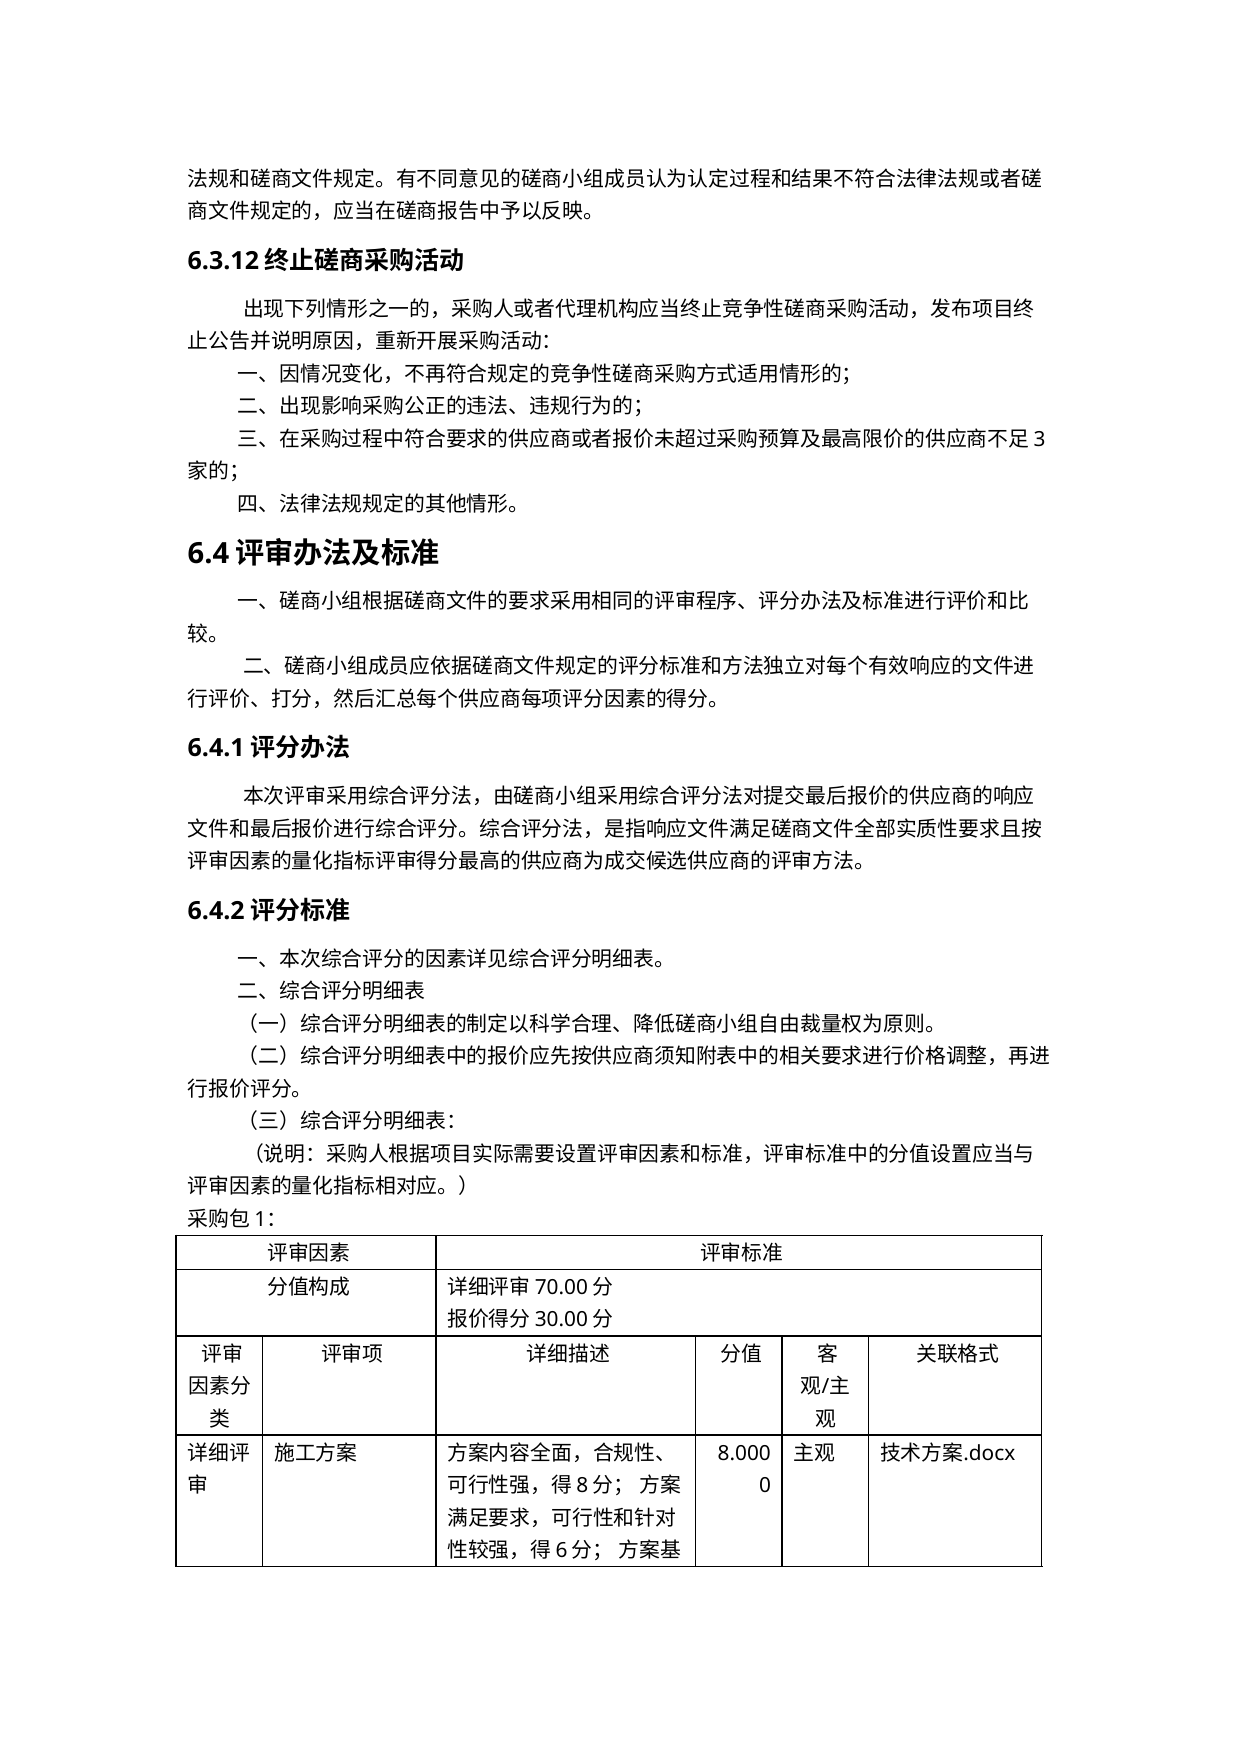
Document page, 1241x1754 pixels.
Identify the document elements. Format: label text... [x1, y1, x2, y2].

text 一、因情况变化，不再符合规定的竞争性磋商采购方式适用情形的； [187, 357, 1053, 389]
text 采购包1： [187, 1202, 1053, 1234]
table_cell 技术方案.docx [869, 1436, 1041, 1566]
text 6.3.12终止磋商采购活动 [187, 227, 1053, 292]
table_cell 详细评审 [177, 1436, 262, 1566]
table_cell 施工方案 [263, 1436, 435, 1566]
table_header 评审因素 [177, 1236, 435, 1268]
table_cell 关联格式 [869, 1337, 1041, 1434]
table_cell 评审因素分类 [177, 1337, 262, 1434]
text 三、在采购过程中符合要求的供应商或者报价未超过采购预算及最高限价的供应商不足3家的； [187, 422, 1053, 487]
text （说明：采购人根据项目实际需要设置评审因素和标准，评审标准中的分值设置应当与评审因素的量化指标相对应。） [187, 1137, 1053, 1202]
table_cell 详细评审70.00分 报价得分30.00分 [437, 1270, 1041, 1335]
table_header 评审标准 [437, 1236, 1041, 1268]
text 二、出现影响采购公正的违法、违规行为的； [187, 389, 1053, 422]
text （一）综合评分明细表的制定以科学合理、降低磋商小组自由裁量权为原则。 [187, 1007, 1053, 1039]
text 一、本次综合评分的因素详见综合评分明细表。 [187, 942, 1053, 974]
text 出现下列情形之一的，采购人或者代理机构应当终止竞争性磋商采购活动，发布项目终止公告并说明原因，重新开展采购活动： [187, 292, 1053, 357]
table_cell 分值构成 [177, 1270, 435, 1335]
table_cell 详细描述 [437, 1337, 695, 1434]
text 二、综合评分明细表 [187, 974, 1053, 1007]
text （三）综合评分明细表： [187, 1104, 1053, 1137]
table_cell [437, 1436, 695, 1566]
text 6.4.2评分标准 [187, 877, 1053, 942]
text 四、法律法规规定的其他情形。 [187, 487, 1053, 519]
text 二、磋商小组成员应依据磋商文件规定的评分标准和方法独立对每个有效响应的文件进行评价、打分，然后汇总每个供应商每项评分因素的得分。 [187, 649, 1053, 714]
table_cell 评审项 [263, 1337, 435, 1434]
table_cell 分值 [696, 1337, 781, 1434]
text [187, 162, 1053, 227]
text （二）综合评分明细表中的报价应先按供应商须知附表中的相关要求进行价格调整，再进行报价评分。 [187, 1039, 1053, 1104]
table_cell 8.0000 [696, 1436, 781, 1566]
text 6.4评审办法及标准 [187, 519, 1053, 584]
text 一、磋商小组根据磋商文件的要求采用相同的评审程序、评分办法及标准进行评价和比较。 [187, 584, 1053, 649]
text 6.4.1评分办法 [187, 714, 1053, 779]
table_cell 主观 [783, 1436, 868, 1566]
table_cell 客观/主观 [783, 1337, 868, 1434]
text 本次评审采用综合评分法，由磋商小组采用综合评分法对提交最后报价的供应商的响应文件和最后报价进行综合评分。综合评分法，是指响应文件满足磋商文件全部实质性要求且按评审因素的量化指标评审得分最高的供应商为成交候选供应商的评审方法。 [187, 779, 1053, 877]
